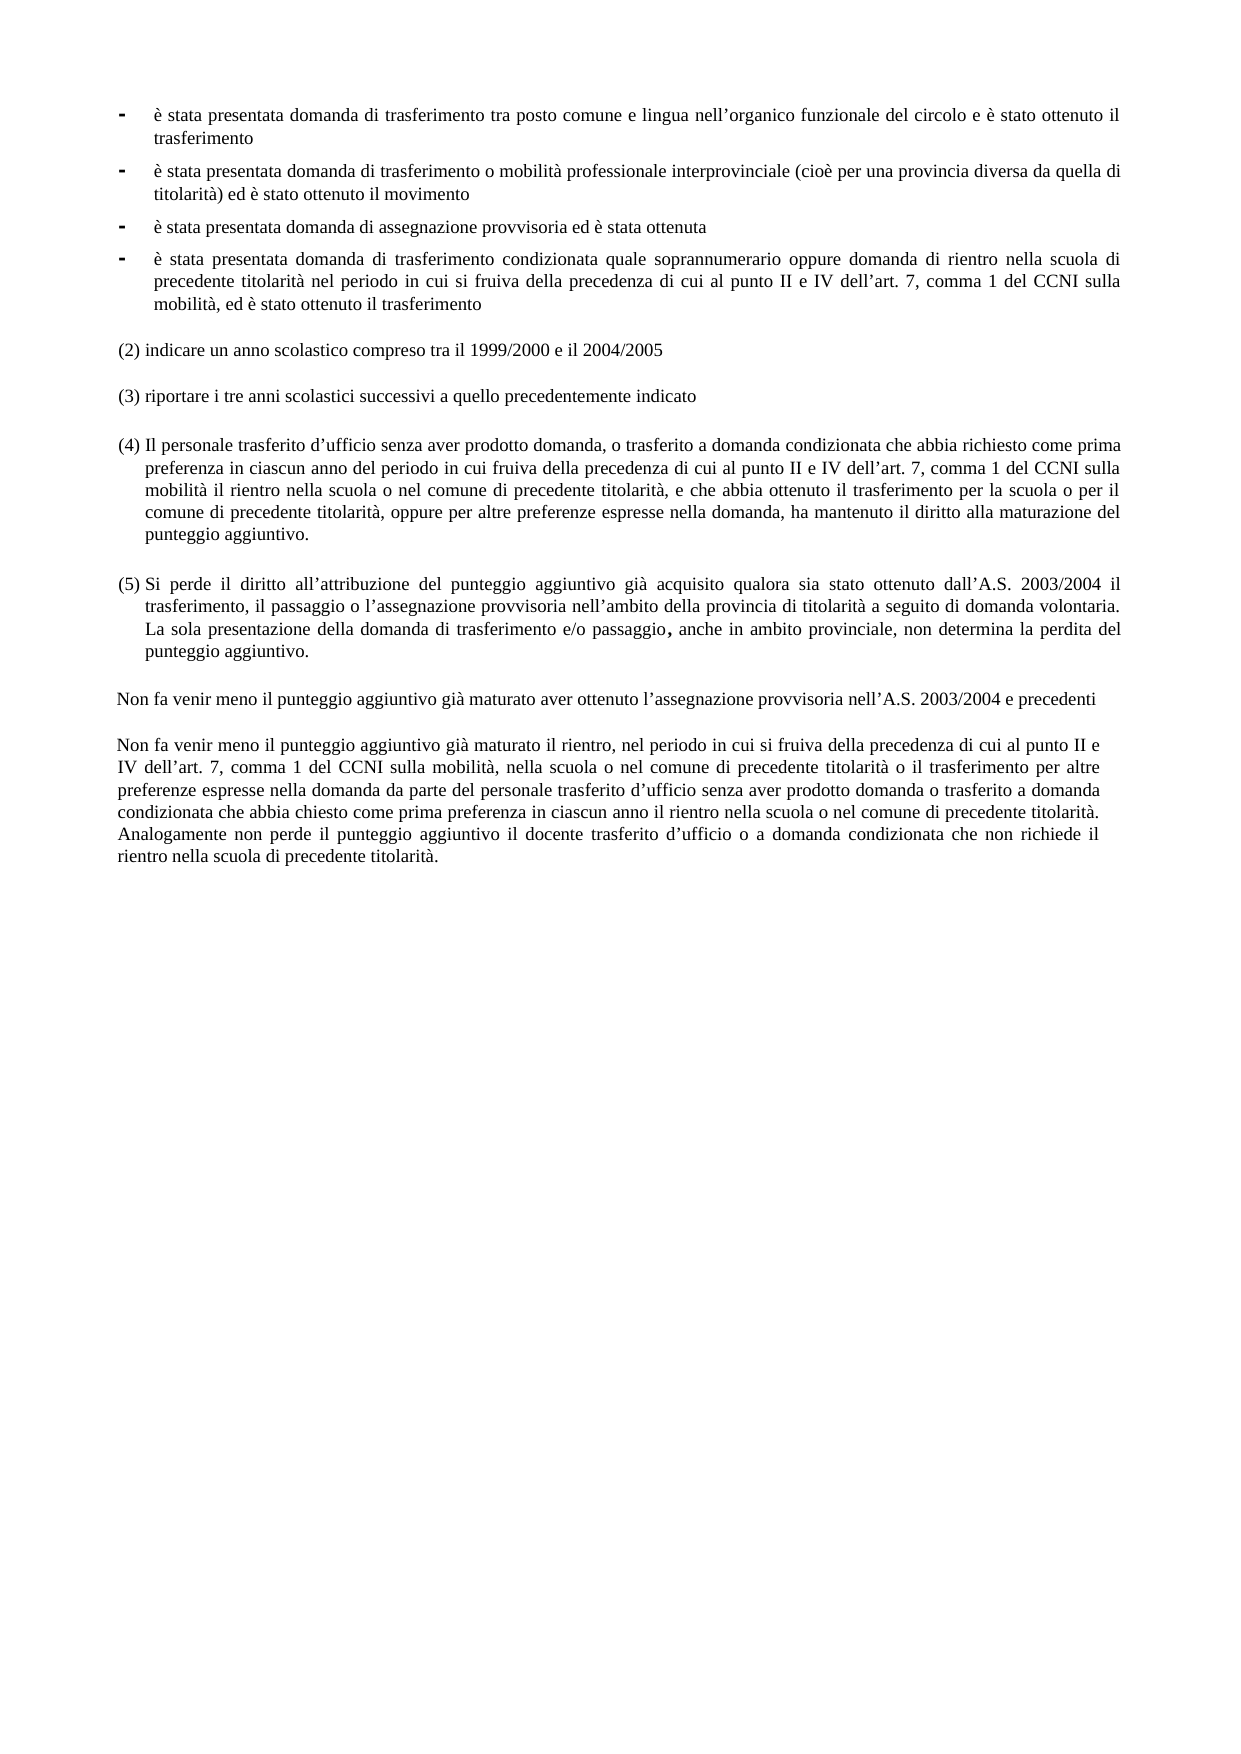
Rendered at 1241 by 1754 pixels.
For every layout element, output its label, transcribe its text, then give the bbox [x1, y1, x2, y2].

list Il personale trasferito d’ufficio senza aver prodotto domanda, o trasferito a domanda condizionata che abbia richiesto come prima preferenza in ciascun anno del periodo in cui fruiva della precedenza di cui al punto II e IV dell’art. 7, comma 1 del CCNI sulla mobilità il rientro nella scuola o nel comune di precedente titolarità, e che abbia ottenuto il trasferimento per la scuola o per il comune di precedente titolarità, oppure per altre preferenze espresse nella domanda, ha mantenuto il diritto alla maturazione del punteggio aggiuntivo. [118, 434, 1123, 545]
list Si perde il diritto all’attribuzione del punteggio aggiuntivo già acquisito qualora sia stato ottenuto dall’A.S. 2003/2004 il trasferimento, il passaggio o l’assegnazione provvisoria nell’ambito della provincia di titolarità a seguito di domanda volontaria. La sola presentazione della domanda di trasferimento e/o passaggio, anche in ambito provinciale, non determina la perdita del punteggio aggiuntivo. [118, 573, 1123, 661]
list è stata presentata domanda di trasferimento condizionata quale soprannumerario oppure domanda di rientro nella scuola di precedente titolarità nel periodo in cui si fruiva della precedenza di cui al punto II e IV dell’art. 7, comma 1 del CCNI sulla mobilità, ed è stato ottenuto il trasferimento [118, 243, 1123, 314]
list riportare i tre anni scolastici successivi a quello precedentemente indicato [118, 385, 1123, 406]
text Non fa venir meno il punteggio aggiuntivo già maturato il rientro, nel periodo in cui si fruiva della precedenza di cui al punto II e IV dell’art. 7, comma 1 del CCNI sulla mobilità, nella scuola o nel comune di precedente titolarità o il trasferimento per altre preferenze espresse nella domanda da parte del personale trasferito d’ufficio senza aver prodotto domanda o trasferito a domanda condizionata che abbia chiesto come prima preferenza in ciascun anno il rientro nella scuola o nel comune di precedente titolarità. Analogamente non perde il punteggio aggiuntivo il docente trasferito d’ufficio o a domanda condizionata che non richiede il rientro nella scuola di precedente titolarità. [116, 734, 1102, 867]
list è stata presentata domanda di trasferimento o mobilità professionale interprovinciale (cioè per una provincia diversa da quella di titolarità) ed è stato ottenuto il movimento [118, 156, 1123, 204]
list indicare un anno scolastico compreso tra il 1999/2000 e il 2004/2005 [118, 339, 1123, 360]
text Non fa venir meno il punteggio aggiuntivo già maturato aver ottenuto l’assegnazione provvisoria nell’A.S. 2003/2004 e precedenti [116, 688, 1123, 709]
list è stata presentata domanda di trasferimento tra posto comune e lingua nell’organico funzionale del circolo e è stato ottenuto il trasferimento [118, 100, 1123, 148]
list è stata presentata domanda di assegnazione provvisoria ed è stata ottenuta [118, 212, 1123, 239]
